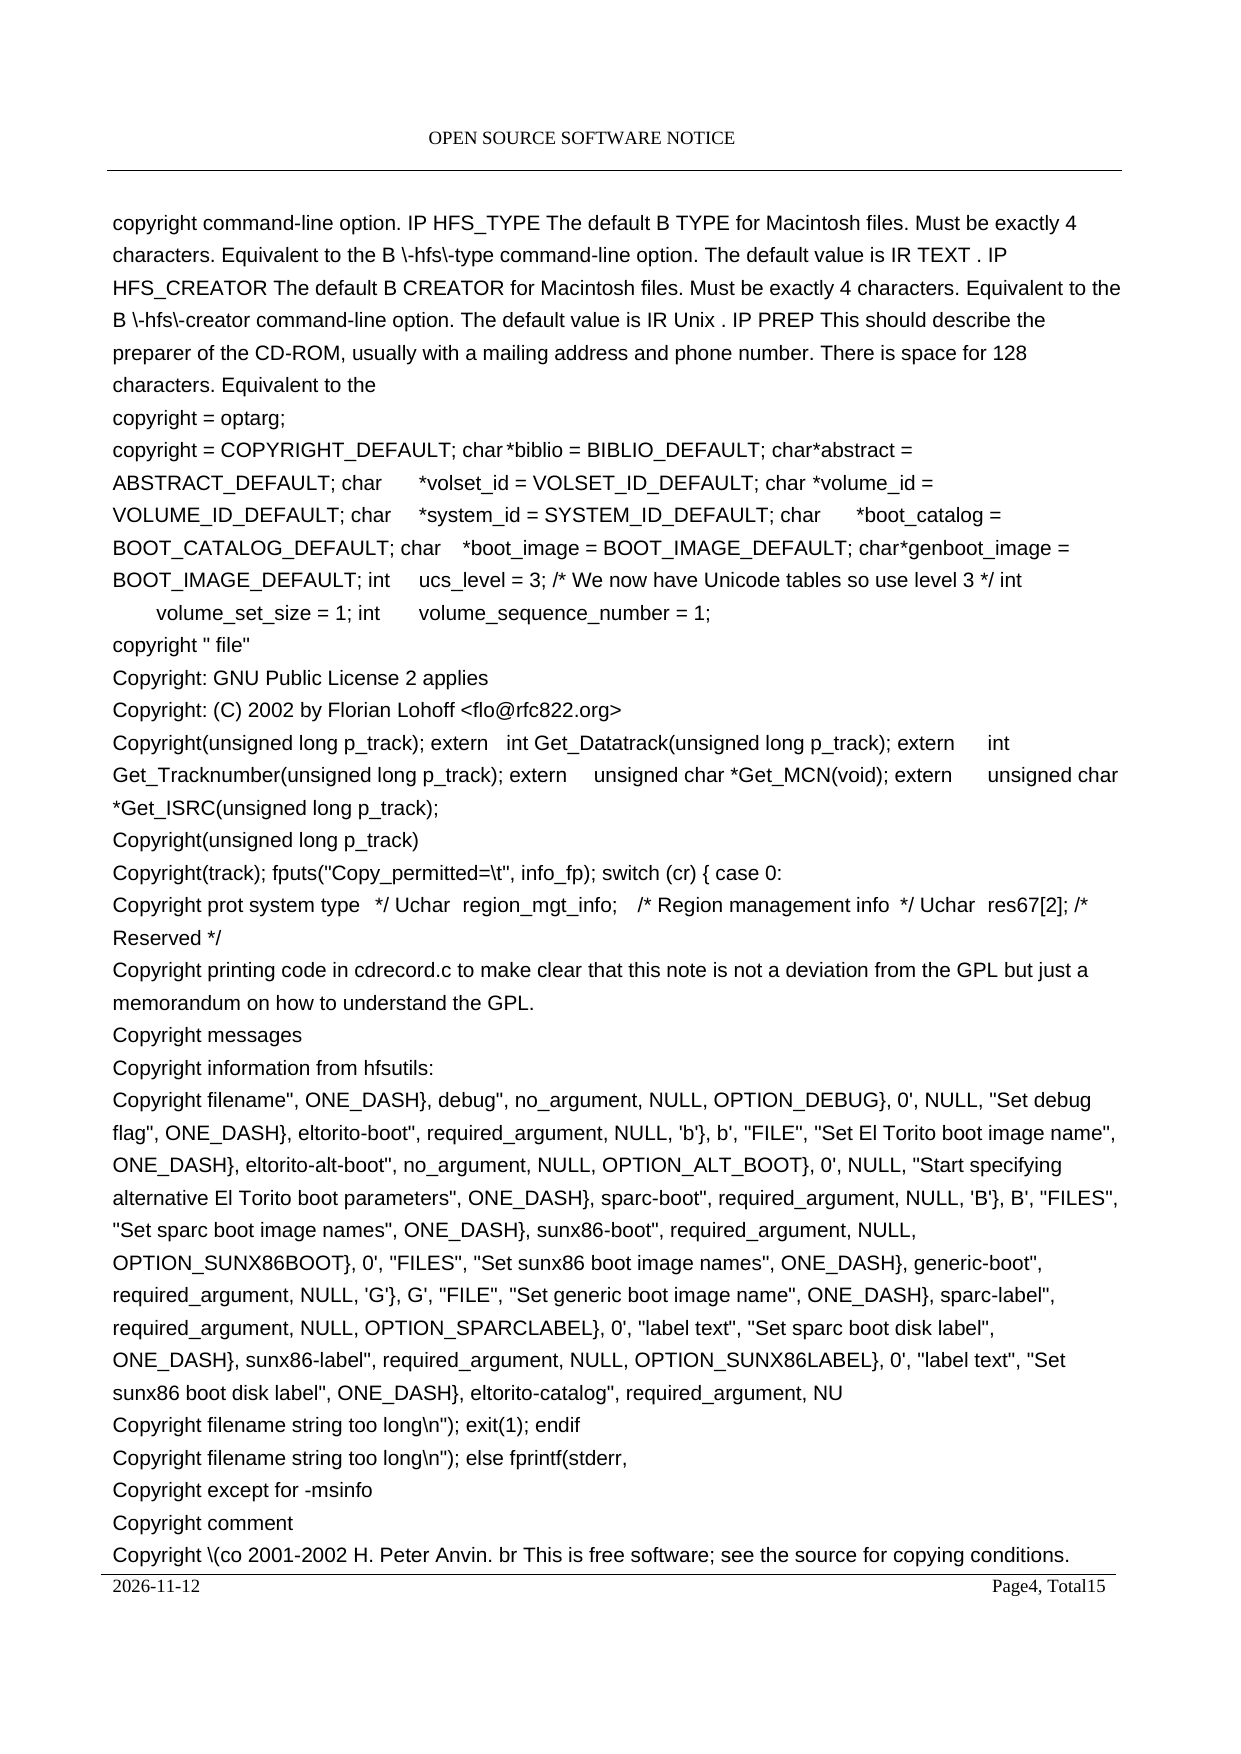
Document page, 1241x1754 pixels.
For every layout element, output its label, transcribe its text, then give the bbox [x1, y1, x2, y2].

text Copyright: GNU Public License 2 applies [112, 661, 1128, 694]
text Copyright filename string too long\n"); else fprintf(stderr, [112, 1441, 1128, 1474]
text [112, 1539, 1128, 1571]
text Copyright filename string too long\n"); exit(1); endif [112, 1409, 1128, 1441]
text Copyright: (C) 2002 by Florian Lohoff <flo@rfc822.org> [112, 694, 1128, 726]
text copyright = optarg; [112, 401, 1128, 434]
text Copyright(track); fputs("Copy_permitted=\t", info_fp); switch (cr) { case 0: [112, 856, 1128, 889]
text copyright = COPYRIGHT_DEFAULT; char *biblio = BIBLIO_DEFAULT; char *abstract = ABSTRACT_DEFAULT; char *volset_id = VOLSET_ID_DEFAULT; char *volume_id = VOLUME_ID_DEFAULT; char *system_id = SYSTEM_ID_DEFAULT; char *boot_catalog = BOOT_CATALOG_DEFAULT; char *boot_image = BOOT_IMAGE_DEFAULT; char *genboot_image = BOOT_IMAGE_DEFAULT; int ucs_level = 3; /* We now have Unicode tables so use level 3 */ int volume_set_size = 1; int volume_sequence_number = 1; [112, 434, 1128, 629]
text copyright command-line option. IP HFS_TYPE The default B TYPE for Macintosh files. Must be exactly 4 characters. Equivalent to the B \-hfs\-type command-line option. The default value is IR TEXT . IP HFS_CREATOR The default B CREATOR for Macintosh files. Must be exactly 4 characters. Equivalent to the B \-hfs\-creator command-line option. The default value is IR Unix . IP PREP This should describe the preparer of the CD-ROM, usually with a mailing address and phone number. There is space for 128 characters. Equivalent to the [112, 206, 1128, 401]
text Copyright comment [112, 1506, 1128, 1539]
text Copyright except for -msinfo [112, 1474, 1128, 1506]
text Copyright prot system type */ Uchar region_mgt_info; /* Region management info */ Uchar res67[2]; /* Reserved */ [112, 889, 1128, 954]
text Copyright filename", ONE_DASH}, debug", no_argument, NULL, OPTION_DEBUG}, 0', NULL, "Set debug flag", ONE_DASH}, eltorito-boot", required_argument, NULL, 'b'}, b', "FILE", "Set El Torito boot image name", ONE_DASH}, eltorito-alt-boot", no_argument, NULL, OPTION_ALT_BOOT}, 0', NULL, "Start specifying alternative El Torito boot parameters", ONE_DASH}, sparc-boot", required_argument, NULL, 'B'}, B', "FILES", "Set sparc boot image names", ONE_DASH}, sunx86-boot", required_argument, NULL, OPTION_SUNX86BOOT}, 0', "FILES", "Set sunx86 boot image names", ONE_DASH}, generic-boot", required_argument, NULL, 'G'}, G', "FILE", "Set generic boot image name", ONE_DASH}, sparc-label", required_argument, NULL, OPTION_SPARCLABEL}, 0', "label text", "Set sparc boot disk label", ONE_DASH}, sunx86-label", required_argument, NULL, OPTION_SUNX86LABEL}, 0', "label text", "Set sunx86 boot disk label", ONE_DASH}, eltorito-catalog", required_argument, NU [112, 1084, 1128, 1409]
text Copyright printing code in cdrecord.c to make clear that this note is not a deviation from the GPL but just a memorandum on how to understand the GPL. [112, 954, 1128, 1019]
text Copyright information from hfsutils: [112, 1051, 1128, 1084]
text Copyright messages [112, 1019, 1128, 1051]
text Copyright(unsigned long p_track); extern int Get_Datatrack(unsigned long p_track); extern int Get_Tracknumber(unsigned long p_track); extern unsigned char *Get_MCN(void); extern unsigned char *Get_ISRC(unsigned long p_track); [112, 726, 1128, 824]
text copyright " file" [112, 629, 1128, 661]
text Copyright(unsigned long p_track) [112, 824, 1128, 856]
